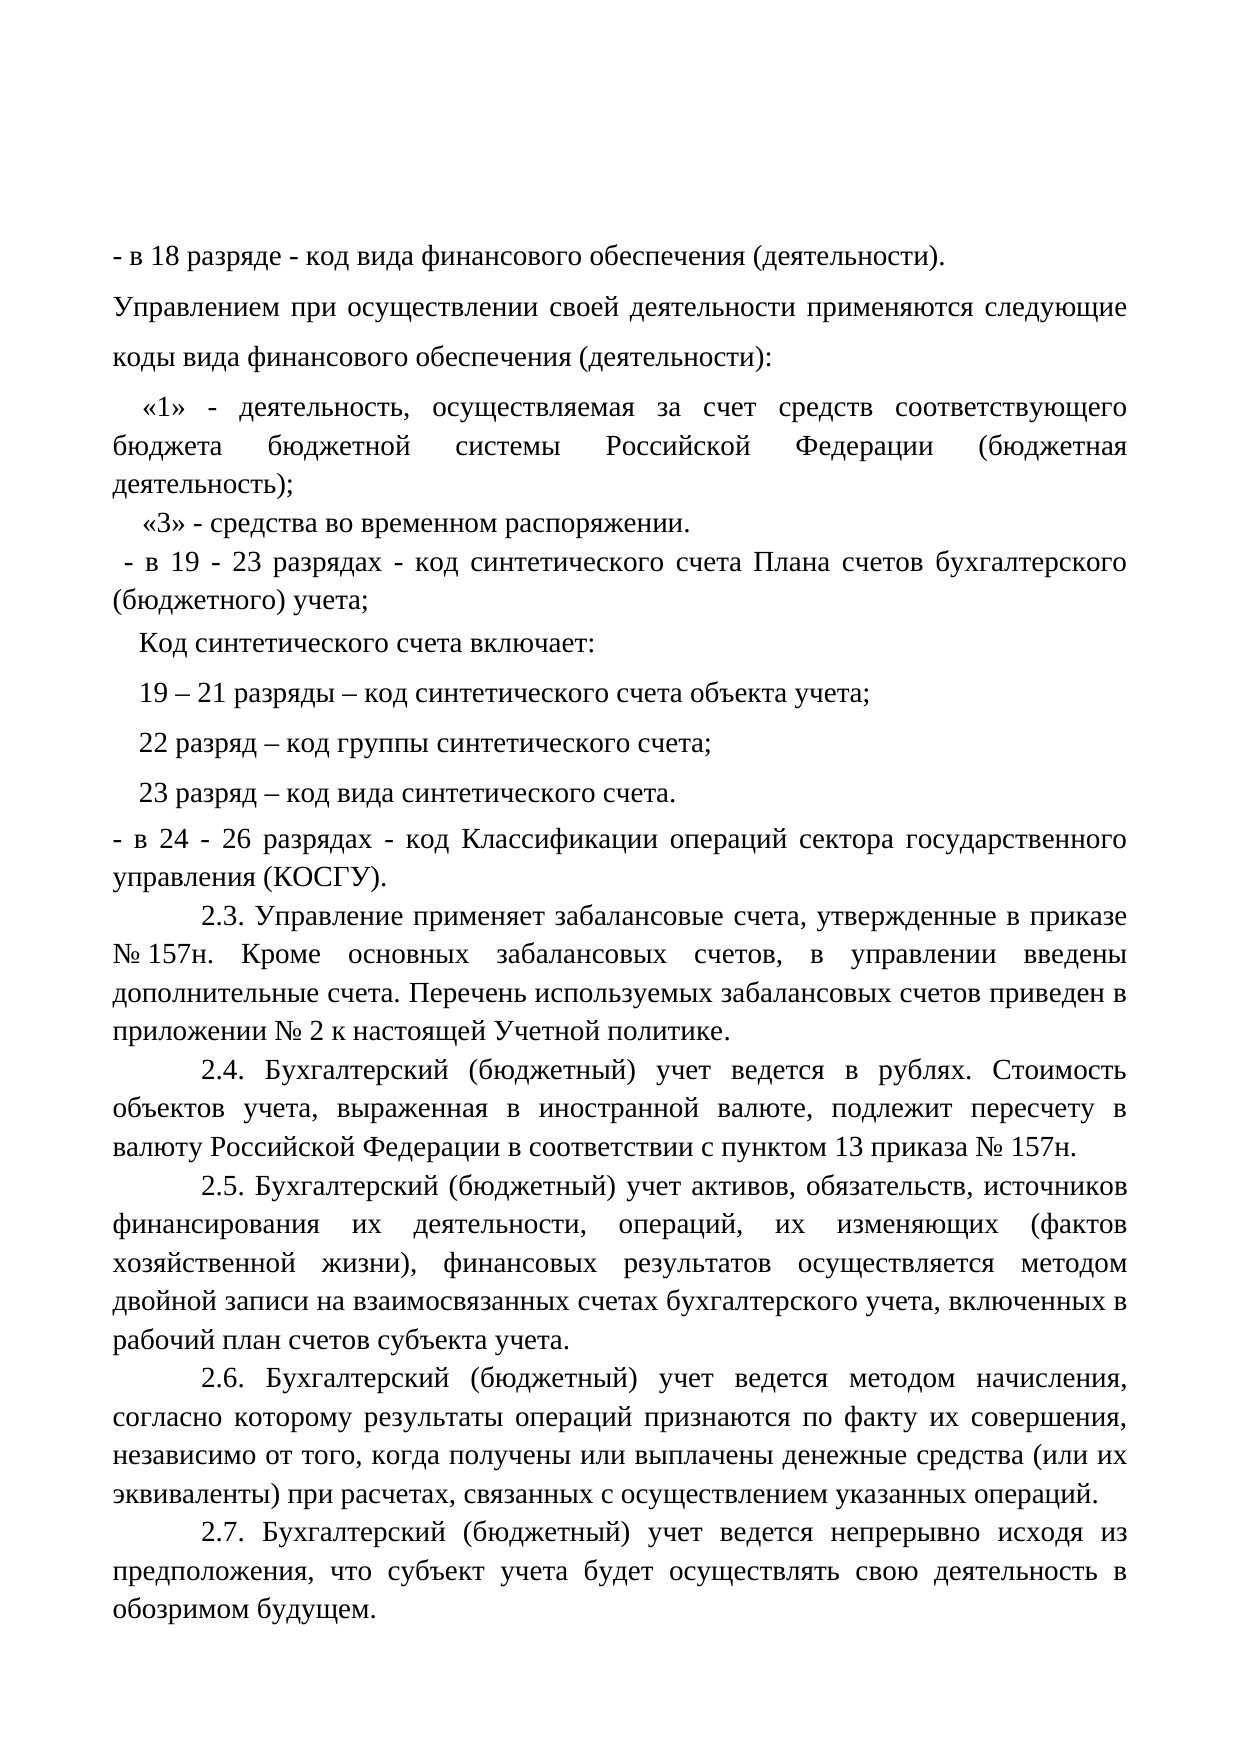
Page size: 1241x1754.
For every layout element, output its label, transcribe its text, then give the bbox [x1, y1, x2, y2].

text 2.7. Бухгалтерский (бюджетный) учет ведется непрерывно исходя из предположения, что субъект учета будет осуществлять свою деятельность в обозримом будущем. [112, 1514, 1128, 1625]
text - в 18 разряде - код вида финансового обеспечения (деятельности). [112, 238, 1128, 272]
text Управлением при осуществлении своей деятельности применяются следующие коды вида финансового обеспечения (деятельности): [112, 289, 1128, 373]
text «1» - деятельность, осуществляемая за счет средств соответствующего бюджета бюджетной системы Российской Федерации (бюджетная деятельность); [112, 389, 1128, 500]
text - в 19 - 23 разрядах - код синтетического счета Плана счетов бухгалтерского (бюджетного) учета; [112, 544, 1128, 616]
text 23 разряд – код вида синтетического счета. [112, 771, 1128, 808]
text 22 разряд – код группы синтетического счета; [112, 721, 1128, 758]
text Код синтетического счета включает: [112, 621, 1128, 658]
text 2.4. Бухгалтерский (бюджетный) учет ведется в рублях. Стоимость объектов учета, выраженная в иностранной валюте, подлежит пересчету в валюту Российской Федерации в соответствии с пунктом 13 приказа № 157н. [112, 1052, 1128, 1163]
text 2.5. Бухгалтерский (бюджетный) учет активов, обязательств, источников финансирования их деятельности, операций, их изменяющих (фактов хозяйственной жизни), финансовых результатов осуществляется методом двойной записи на взаимосвязанных счетах бухгалтерского учета, включенных в рабочий план счетов субъекта учета. [112, 1168, 1128, 1355]
text 2.3. Управление применяет забалансовые счета, утвержденные в приказе № 157н. Кроме основных забалансовых счетов, в управлении введены дополнительные счета. Перечень используемых забалансовых счетов приведен в приложении № 2 к настоящей Учетной политике. [112, 898, 1128, 1047]
text 2.6. Бухгалтерский (бюджетный) учет ведется методом начисления, согласно которому результаты операций признаются по факту их совершения, независимо от того, когда получены или выплачены денежные средства (или их эквиваленты) при расчетах, связанных с осуществлением указанных операций. [112, 1360, 1128, 1509]
text «3» - средства во временном распоряжении. [112, 505, 1128, 539]
text - в 24 - 26 разрядах - код Классификации операций сектора государственного управления (КОСГУ). [112, 821, 1128, 893]
text 19 – 21 разряды – код синтетического счета объекта учета; [112, 671, 1128, 708]
